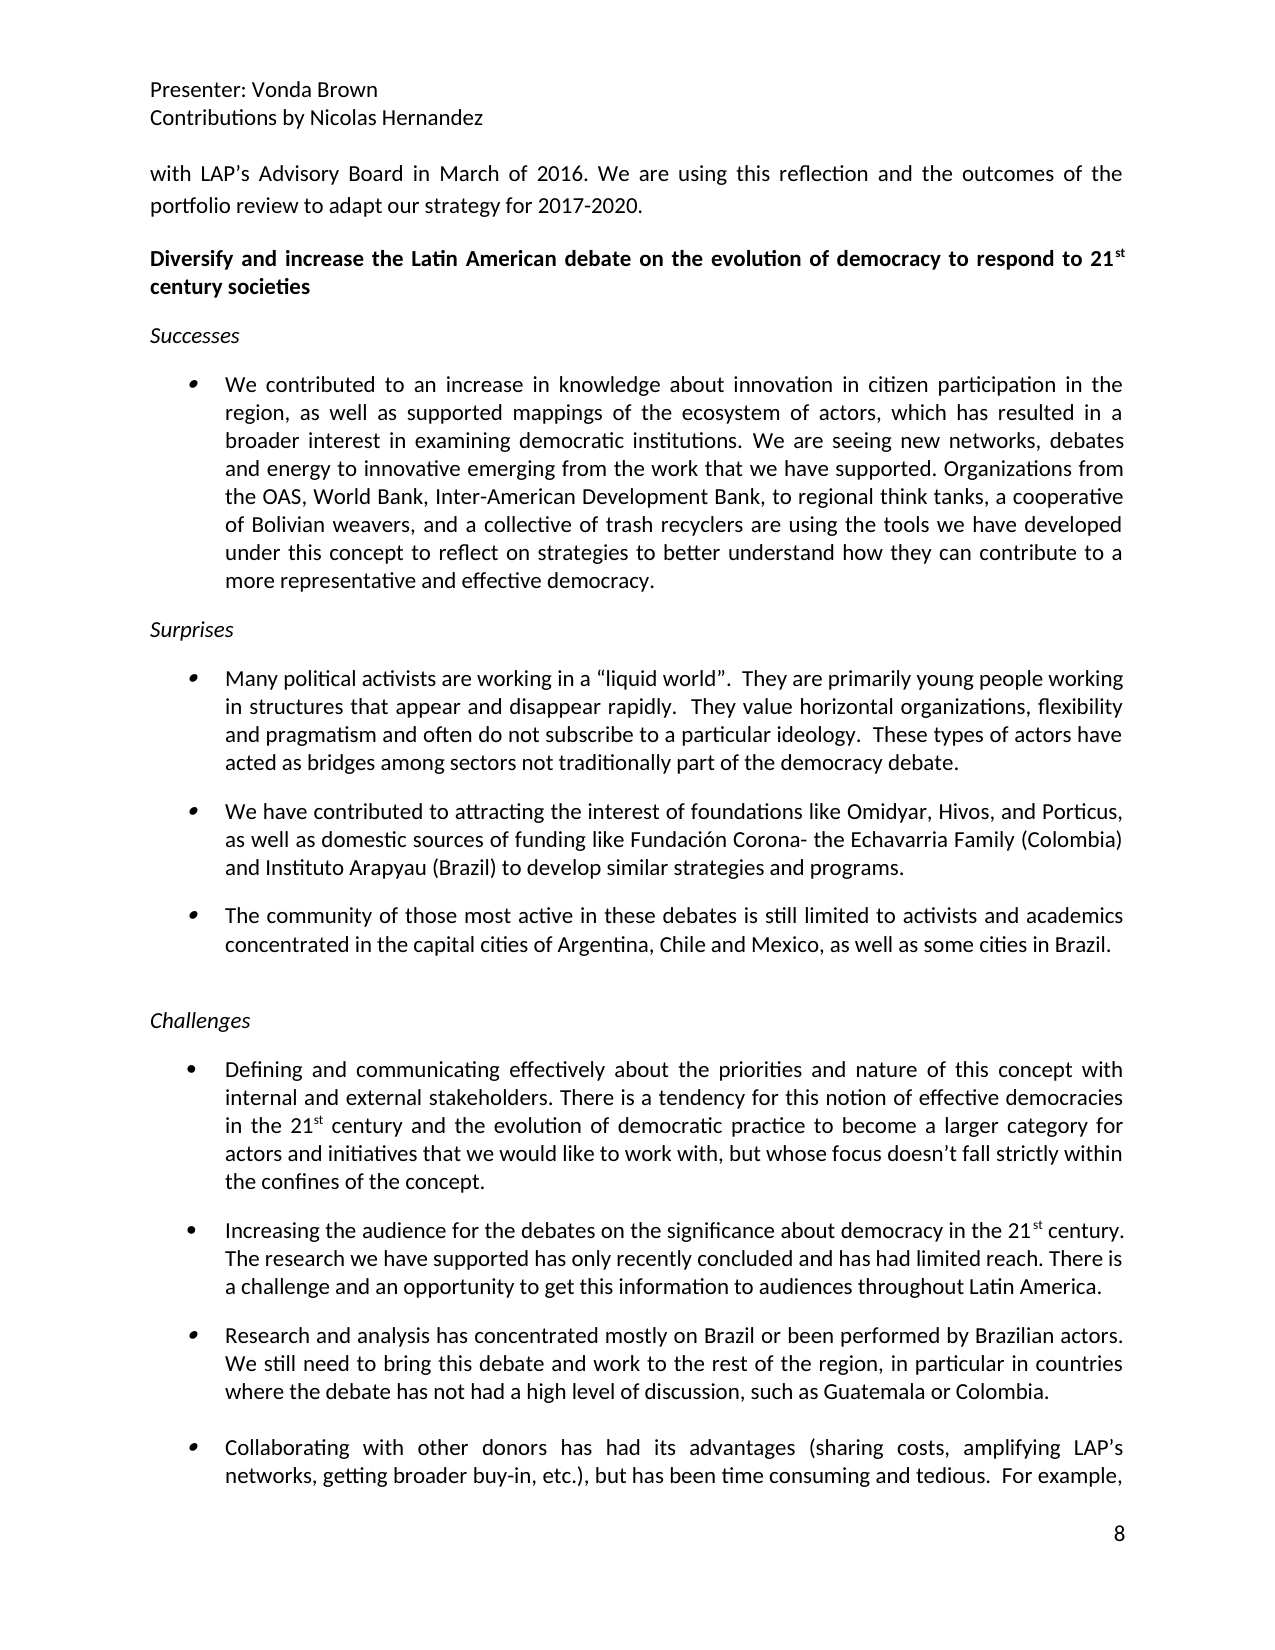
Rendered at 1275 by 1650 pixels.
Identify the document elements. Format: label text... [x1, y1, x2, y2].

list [187, 1433, 1125, 1489]
text Diversify and increase the Latin American debate on the evolution of democracy to respond to 21st century societies [150, 244, 1125, 300]
text Successes [150, 321, 1125, 349]
list Defining and communicating effectively about the priorities and nature of this concept with internal and external stakeholders. There is a tendency for this notion of effective democracies in the 21st century and the evolution of democratic practice to become a larger category for actors and initiatives that we would like to work with, but whose focus doesn’t fall strictly within the confines of the concept. [187, 1055, 1125, 1196]
list The community of those most active in these debates is still limited to activists and academics concentrated in the capital cities of Argentina, Chile and Mexico, as well as some cities in Brazil. [187, 902, 1125, 958]
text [150, 159, 1125, 219]
text Challenges [150, 1007, 1125, 1034]
list Increasing the audience for the debates on the significance about democracy in the 21st century. The research we have supported has only recently concluded and has had limited reach. There is a challenge and an opportunity to get this information to audiences throughout Latin America. [187, 1216, 1125, 1300]
list Many political activists are working in a “liquid world”. They are primarily young people working in structures that appear and disappear rapidly. They value horizontal organizations, flexibility and pragmatism and often do not subscribe to a particular ideology. These types of actors have acted as bridges among sectors not traditionally part of the democracy debate. [187, 664, 1125, 776]
list We have contributed to attracting the interest of foundations like Omidyar, Hivos, and Porticus, as well as domestic sources of funding like Fundación Corona- the Echavarria Family (Colombia) and Instituto Arapyau (Brazil) to develop similar strategies and programs. [187, 797, 1125, 881]
text Surprises [150, 615, 1125, 643]
list We contributed to an increase in knowledge about innovation in citizen participation in the region, as well as supported mappings of the ecosystem of actors, which has resulted in a broader interest in examining democratic institutions. We are seeing new networks, debates and energy to innovative emerging from the work that we have supported. Organizations from the OAS, World Bank, Inter-American Development Bank, to regional think tanks, a cooperative of Bolivian weavers, and a collective of trash recyclers are using the tools we have developed under this concept to reflect on strategies to better understand how they can contribute to a more representative and effective democracy. [187, 370, 1125, 594]
list Research and analysis has concentrated mostly on Brazil or been performed by Brazilian actors. We still need to bring this debate and work to the rest of the region, in particular in countries where the debate has not had a high level of discussion, such as Guatemala or Colombia. [187, 1321, 1125, 1405]
